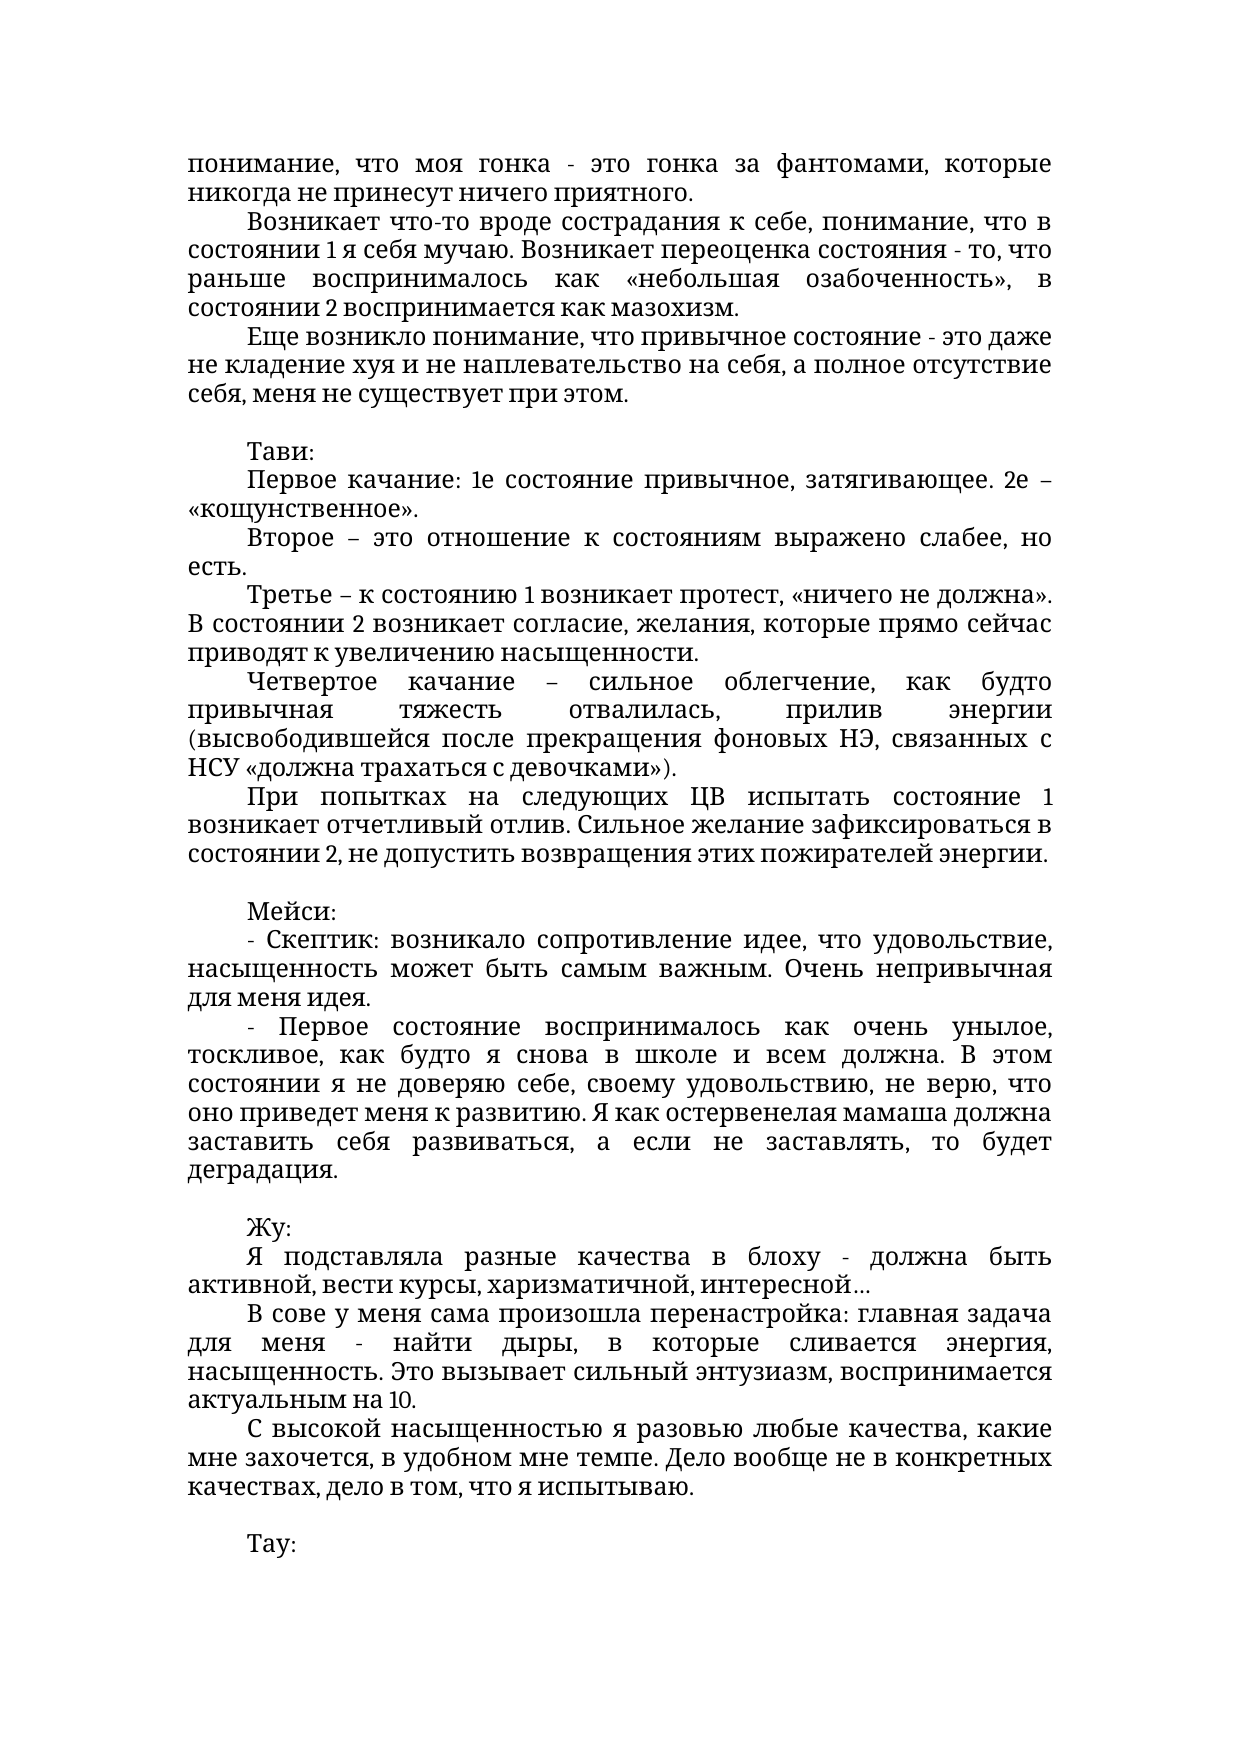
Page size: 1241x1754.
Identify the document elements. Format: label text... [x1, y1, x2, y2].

text Я подставляла разные качества в блоху - должна быть активной, вести курсы, харизматичной, интересной… [187, 1242, 1053, 1300]
text - Первое состояние воспринималось как очень унылое, тоскливое, как будто я снова в школе и всем должна. В этом состоянии я не доверяю себе, своему удовольствию, не верю, что оно приведет меня к развитию. Я как остервенелая мамаша должна заставить себя развиваться, а если не заставлять, то будет деградация. [187, 1012, 1053, 1185]
text Первое качание: 1е состояние привычное, затягивающее. 2е – «кощунственное». [187, 466, 1053, 524]
text Второе – это отношение к состояниям выражено слабее, но есть. [187, 524, 1053, 581]
text При попытках на следующих ЦВ испытать состояние 1 возникает отчетливый отлив. Сильное желание зафиксироваться в состоянии 2, не допустить возвращения этих пожирателей энергии. [187, 782, 1053, 869]
text В сове у меня сама произошла перенастройка: главная задача для меня - найти дыры, в которые сливается энергия, насыщенность. Это вызывает сильный энтузиазм, воспринимается актуальным на 10. [187, 1300, 1053, 1415]
text С высокой насыщенностью я разовью любые качества, какие мне захочется, в удобном мне темпе. Дело вообще не в конкретных качествах, дело в том, что я испытываю. [187, 1415, 1053, 1501]
text Жу: [187, 1214, 1053, 1242]
text Тау: [187, 1530, 1053, 1559]
text Мейси: [187, 897, 1053, 926]
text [187, 150, 1053, 207]
text Возникает что-то вроде сострадания к себе, понимание, что в состоянии 1 я себя мучаю. Возникает переоценка состояния - то, что раньше воспринималось как «небольшая озабоченность», в состоянии 2 воспринимается как мазохизм. [187, 207, 1053, 322]
text Третье – к состоянию 1 возникает протест, «ничего не должна». В состоянии 2 возникает согласие, желания, которые прямо сейчас приводят к увеличению насыщенности. [187, 581, 1053, 667]
text Еще возникло понимание, что привычное состояние - это даже не кладение хуя и не наплевательство на себя, а полное отсутствие себя, меня не существует при этом. [187, 322, 1053, 409]
text Тави: [187, 437, 1053, 466]
text Четвертое качание – сильное облегчение, как будто привычная тяжесть отвалилась, прилив энергии (высвободившейся после прекращения фоновых НЭ, связанных с НСУ «должна трахаться с девочками»). [187, 667, 1053, 782]
text - Скептик: возникало сопротивление идее, что удовольствие, насыщенность может быть самым важным. Очень непривычная для меня идея. [187, 926, 1053, 1012]
